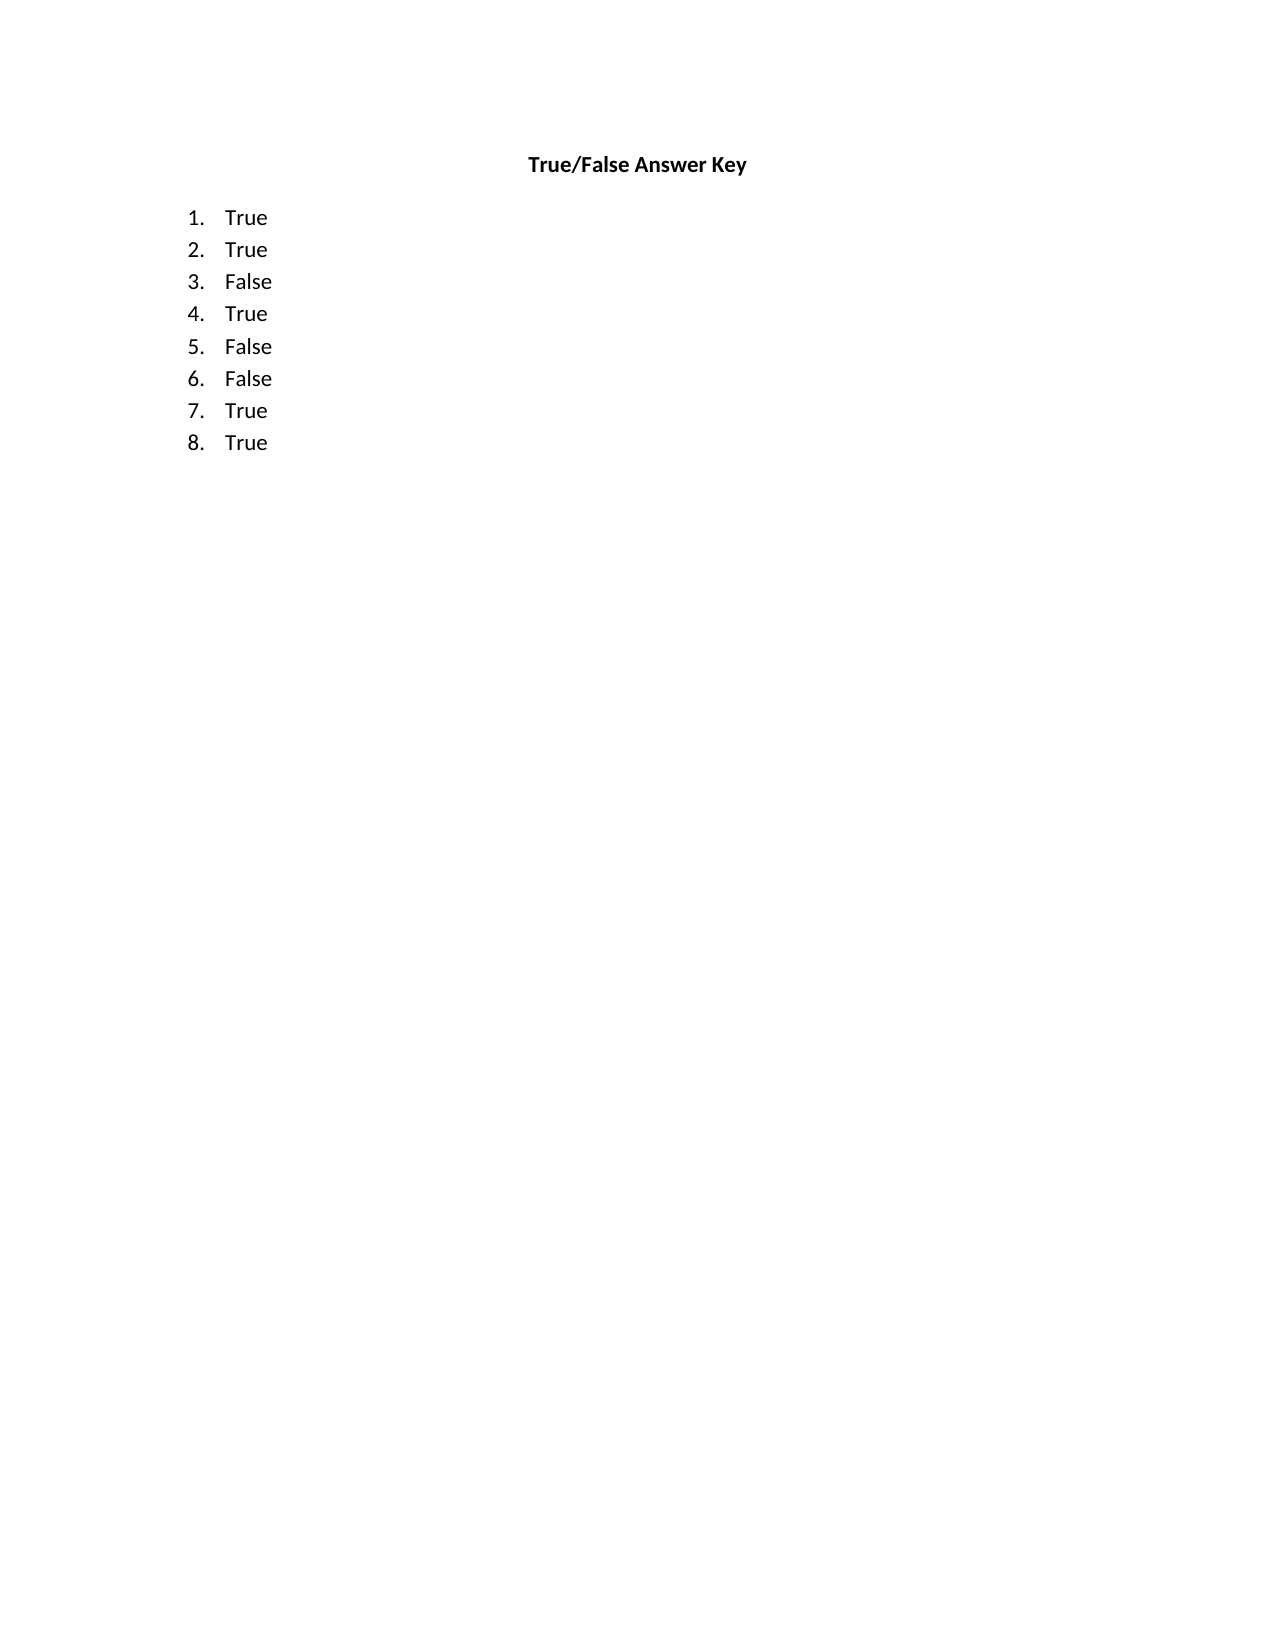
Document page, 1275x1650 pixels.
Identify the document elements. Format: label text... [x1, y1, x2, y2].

list True [187, 396, 1125, 424]
list False [187, 332, 1125, 360]
list True [187, 235, 1125, 263]
text True/False Answer Key [150, 150, 1125, 178]
list False [187, 364, 1125, 392]
list False [187, 267, 1125, 295]
list True [187, 203, 1125, 231]
list True [187, 299, 1125, 328]
list True [187, 428, 1125, 456]
